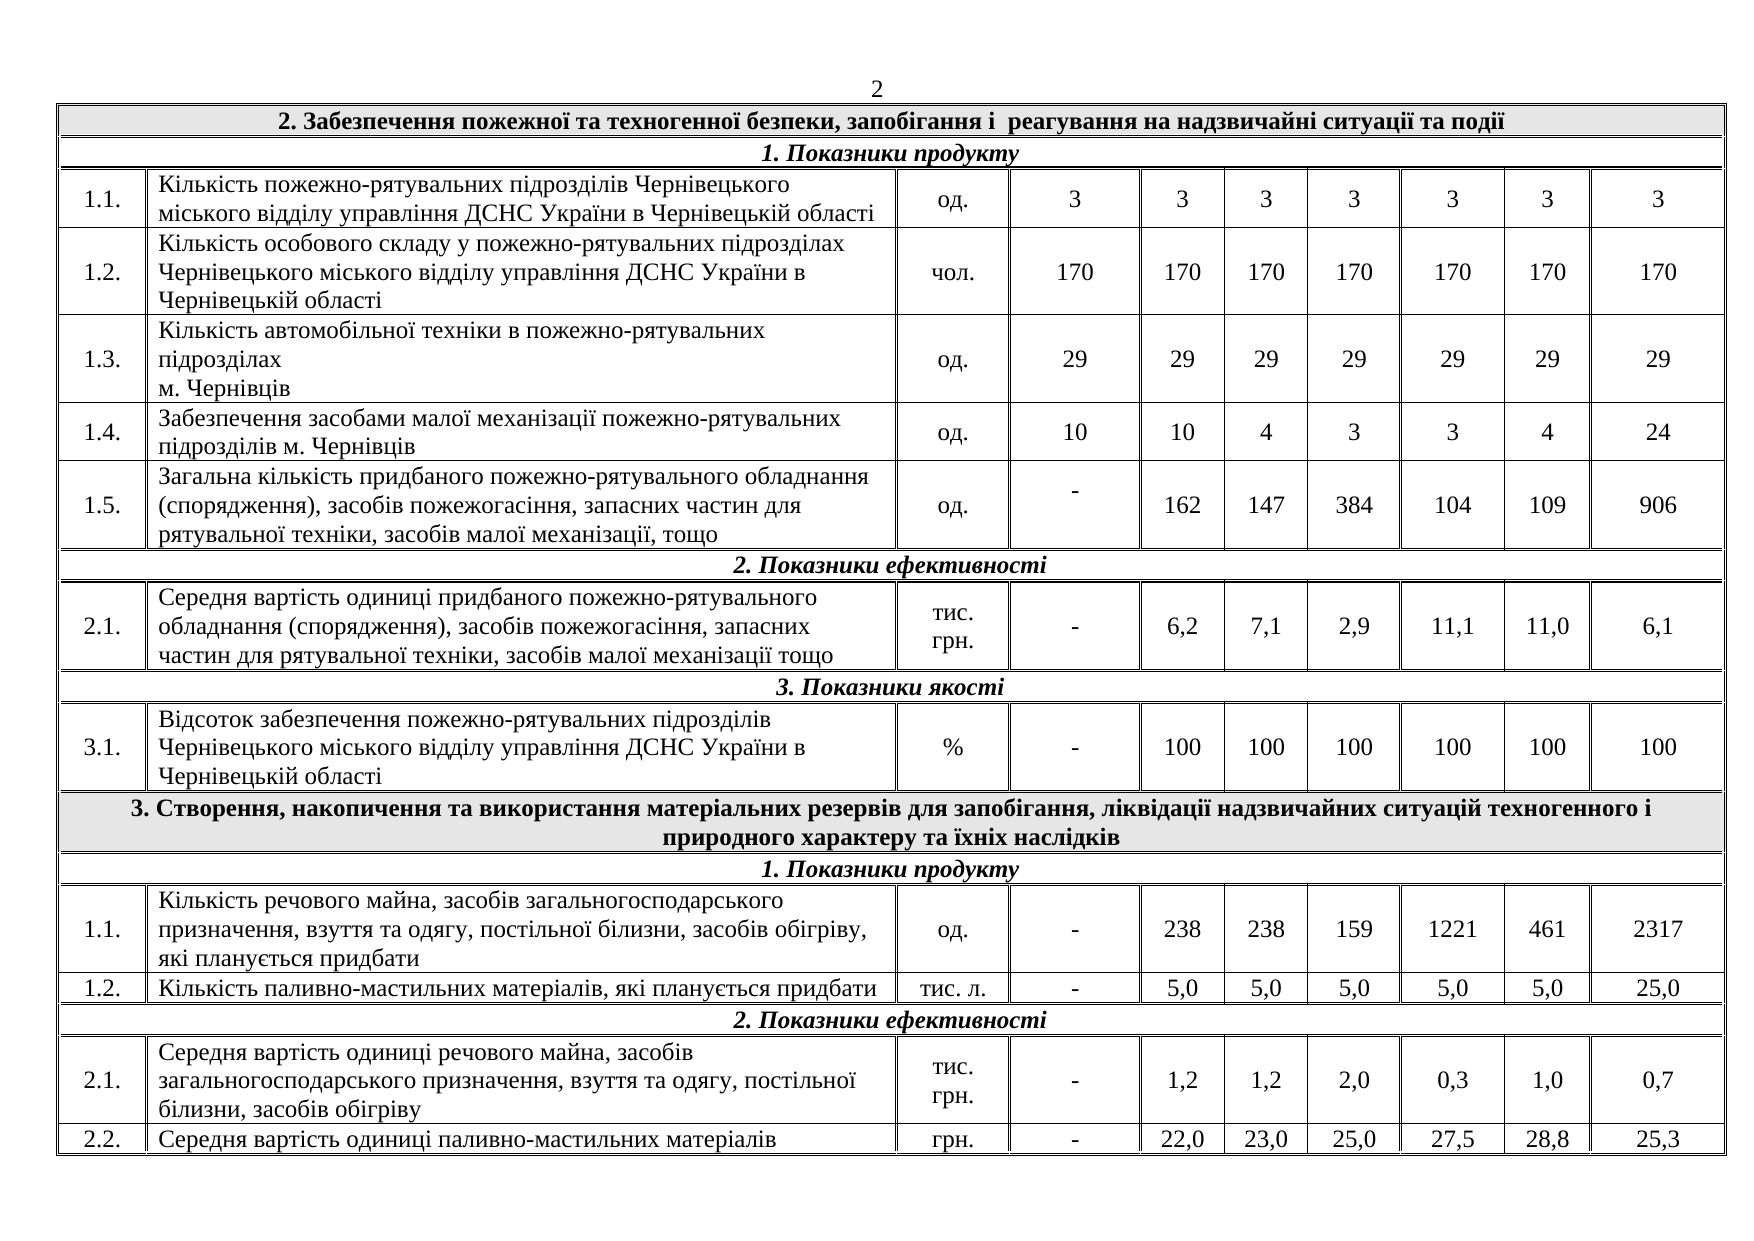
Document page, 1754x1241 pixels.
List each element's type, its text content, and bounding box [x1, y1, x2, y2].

table_cell 29 [1142, 315, 1224, 402]
table_cell 29 [1225, 315, 1307, 402]
table_cell Загальна кількість придбаного пожежно-рятувального обладнання (спорядження), засобів пожежогасіння, запасних частин для рятувальної техніки, засобів малої механізації, тощо [148, 461, 895, 547]
table_cell 3 [1402, 170, 1504, 227]
table_cell 2.1. [59, 1034, 145, 1123]
table_cell 6,2 [1142, 583, 1224, 669]
table_cell 1. Показники продукту [59, 851, 1724, 882]
table_cell - [1011, 886, 1139, 972]
table_cell 4 [1225, 403, 1307, 460]
table_cell 2,0 [1308, 1037, 1399, 1123]
table_cell од. [898, 461, 1008, 547]
table_cell 3 [1505, 170, 1589, 227]
table_cell 29 [1592, 315, 1724, 402]
table_cell Кількість пожежно-рятувальних підрозділів Чернівецького міського відділу управління ДСНС України в Чернівецькій області [148, 170, 895, 227]
table_cell Кількість особового складу у пожежно-рятувальних підрозділах Чернівецького міського відділу управління ДСНС України в Чернівецькій області [148, 228, 895, 314]
table_cell 3 [1592, 166, 1724, 227]
table_cell тис. грн. [898, 1037, 1008, 1123]
table_cell 1.2. [59, 973, 145, 1002]
table_cell % [898, 704, 1008, 790]
table_cell 5,0 [1225, 973, 1307, 1002]
table_cell - [1011, 461, 1139, 547]
table_cell 159 [1308, 886, 1399, 972]
table_cell 3 [1308, 170, 1399, 227]
table_cell 384 [1308, 461, 1399, 547]
table_cell 170 [1592, 228, 1724, 314]
table_cell 0,7 [1592, 1034, 1724, 1123]
table_cell 5,0 [1308, 973, 1399, 1002]
table_cell 3. Показники якості [59, 669, 1724, 701]
table_cell 29 [1402, 315, 1504, 402]
table_cell 29 [1011, 315, 1139, 402]
table_cell 170 [1011, 228, 1139, 314]
table_cell 1.5. [59, 461, 145, 547]
table_cell 10 [1142, 403, 1224, 460]
table_cell Кількість автомобільної техніки в пожежно-рятувальних підрозділах м. Чернівців [148, 315, 895, 402]
table_cell 170 [1402, 228, 1504, 314]
table_cell - [1011, 583, 1139, 669]
table_cell 25,3 [1591, 1124, 1724, 1153]
table_cell Середня вартість одиниці речового майна, засобів загальногосподарського призначення, взуття та одягу, постільної білизни, засобів обігріву [148, 1037, 895, 1123]
table_cell 238 [1142, 886, 1224, 972]
table_cell 104 [1402, 461, 1504, 547]
table_cell 1.2. [59, 228, 145, 314]
table_cell 162 [1142, 461, 1224, 547]
table_cell Забезпечення засобами малої механізації пожежно-рятувальних підрозділів м. Чернівців [148, 403, 895, 460]
table_cell 1,2 [1142, 1037, 1224, 1123]
table_cell 170 [1142, 228, 1224, 314]
table_cell 1.4. [59, 403, 145, 460]
table_cell Кількість речового майна, засобів загальногосподарського призначення, взуття та одягу, постільної білизни, засобів обігріву, які планується придбати [148, 886, 895, 972]
table_cell 5,0 [1142, 973, 1224, 1002]
table_cell од. [898, 170, 1008, 227]
table_cell 100 [1505, 704, 1589, 790]
table_cell 3 [1225, 170, 1307, 227]
table_cell 1221 [1402, 886, 1504, 972]
table_cell 1,0 [1505, 1037, 1589, 1123]
table_cell 23,0 [1225, 1124, 1307, 1153]
table_cell 170 [1505, 228, 1589, 314]
table_cell Кількість паливно-мастильних матеріалів, які планується придбати [148, 973, 895, 1002]
table_cell од. [898, 886, 1008, 972]
table_cell 238 [1225, 886, 1307, 972]
table_cell 2317 [1592, 883, 1724, 972]
table_cell - [1011, 1037, 1139, 1123]
table_cell 3 [1142, 170, 1224, 227]
table_cell - [1011, 704, 1139, 790]
table_cell 5,0 [1505, 973, 1589, 1002]
table_cell 11,0 [1505, 583, 1589, 669]
table_cell грн. [897, 1124, 1009, 1153]
table_cell 170 [1225, 228, 1307, 314]
table_cell 3 [1402, 403, 1504, 460]
table_cell 28,8 [1505, 1124, 1591, 1153]
table_cell 2,9 [1308, 583, 1399, 669]
table_cell 100 [1142, 704, 1224, 790]
table_cell - [1009, 1124, 1141, 1153]
table_cell 147 [1225, 461, 1307, 547]
table_cell Середня вартість одиниці паливно-мастильних матеріалів [147, 1124, 897, 1153]
table_cell 100 [1402, 704, 1504, 790]
table_cell 100 [1592, 701, 1724, 790]
table_cell 27,5 [1401, 1124, 1504, 1153]
table_cell 100 [1225, 704, 1307, 790]
table_cell 2. Забезпечення пожежної та техногенної безпеки, запобігання і реагування на надзвичайні ситуації та події [59, 106, 1724, 134]
table_cell 29 [1505, 315, 1589, 402]
table_cell 4 [1505, 403, 1589, 460]
table_cell 1. Показники продукту [59, 135, 1724, 166]
table_cell 170 [1308, 228, 1399, 314]
table_cell 7,1 [1225, 583, 1307, 669]
table_cell 3 [1308, 403, 1399, 460]
table_cell 5,0 [1402, 973, 1504, 1002]
table_cell 6,1 [1591, 579, 1726, 669]
table_cell 3.1. [59, 701, 145, 790]
table_cell Середня вартість одиниці придбаного пожежно-рятувального обладнання (спорядження), засобів пожежогасіння, запасних частин для рятувальної техніки, засобів малої механізації тощо [148, 583, 895, 669]
table_cell Відсоток забезпечення пожежно-рятувальних підрозділів Чернівецького міського відділу управління ДСНС України в Чернівецькій області [148, 704, 895, 790]
table_cell - [1011, 973, 1139, 1002]
table_cell 29 [1308, 315, 1399, 402]
table_cell 109 [1505, 461, 1589, 547]
table_cell 1.1. [59, 166, 145, 227]
table_cell 2.2. [59, 1124, 147, 1153]
table_cell 3 [1011, 170, 1139, 227]
table_cell 3. Створення, накопичення та використання матеріальних резервів для запобігання, ліквідації надзвичайних ситуацій техногенного і природного характеру та їхніх наслідків [57, 790, 1726, 851]
table_cell чол. [898, 228, 1008, 314]
table_cell тис. грн. [898, 583, 1008, 669]
table_cell 906 [1592, 461, 1724, 547]
table_cell од. [898, 403, 1008, 460]
table_cell 1,2 [1225, 1037, 1307, 1123]
table_cell 10 [1011, 403, 1139, 460]
table_cell 25,0 [1592, 973, 1724, 1002]
table_cell 1.1. [59, 883, 145, 972]
table_cell 25,0 [1308, 1124, 1401, 1153]
table_cell 461 [1505, 886, 1589, 972]
table_cell 2. Показники ефективності [59, 1002, 1724, 1033]
table_cell 22,0 [1141, 1124, 1224, 1153]
table_cell 2. Показники ефективності [59, 548, 1724, 579]
table_cell 1.3. [59, 315, 145, 402]
table_cell 2.1. [57, 579, 147, 669]
table_cell тис. л. [898, 973, 1008, 1002]
table_cell 24 [1592, 403, 1724, 460]
table_cell од. [898, 315, 1008, 402]
table_cell 100 [1308, 704, 1399, 790]
table_cell 0,3 [1402, 1037, 1504, 1123]
table_cell 11,1 [1402, 583, 1504, 669]
